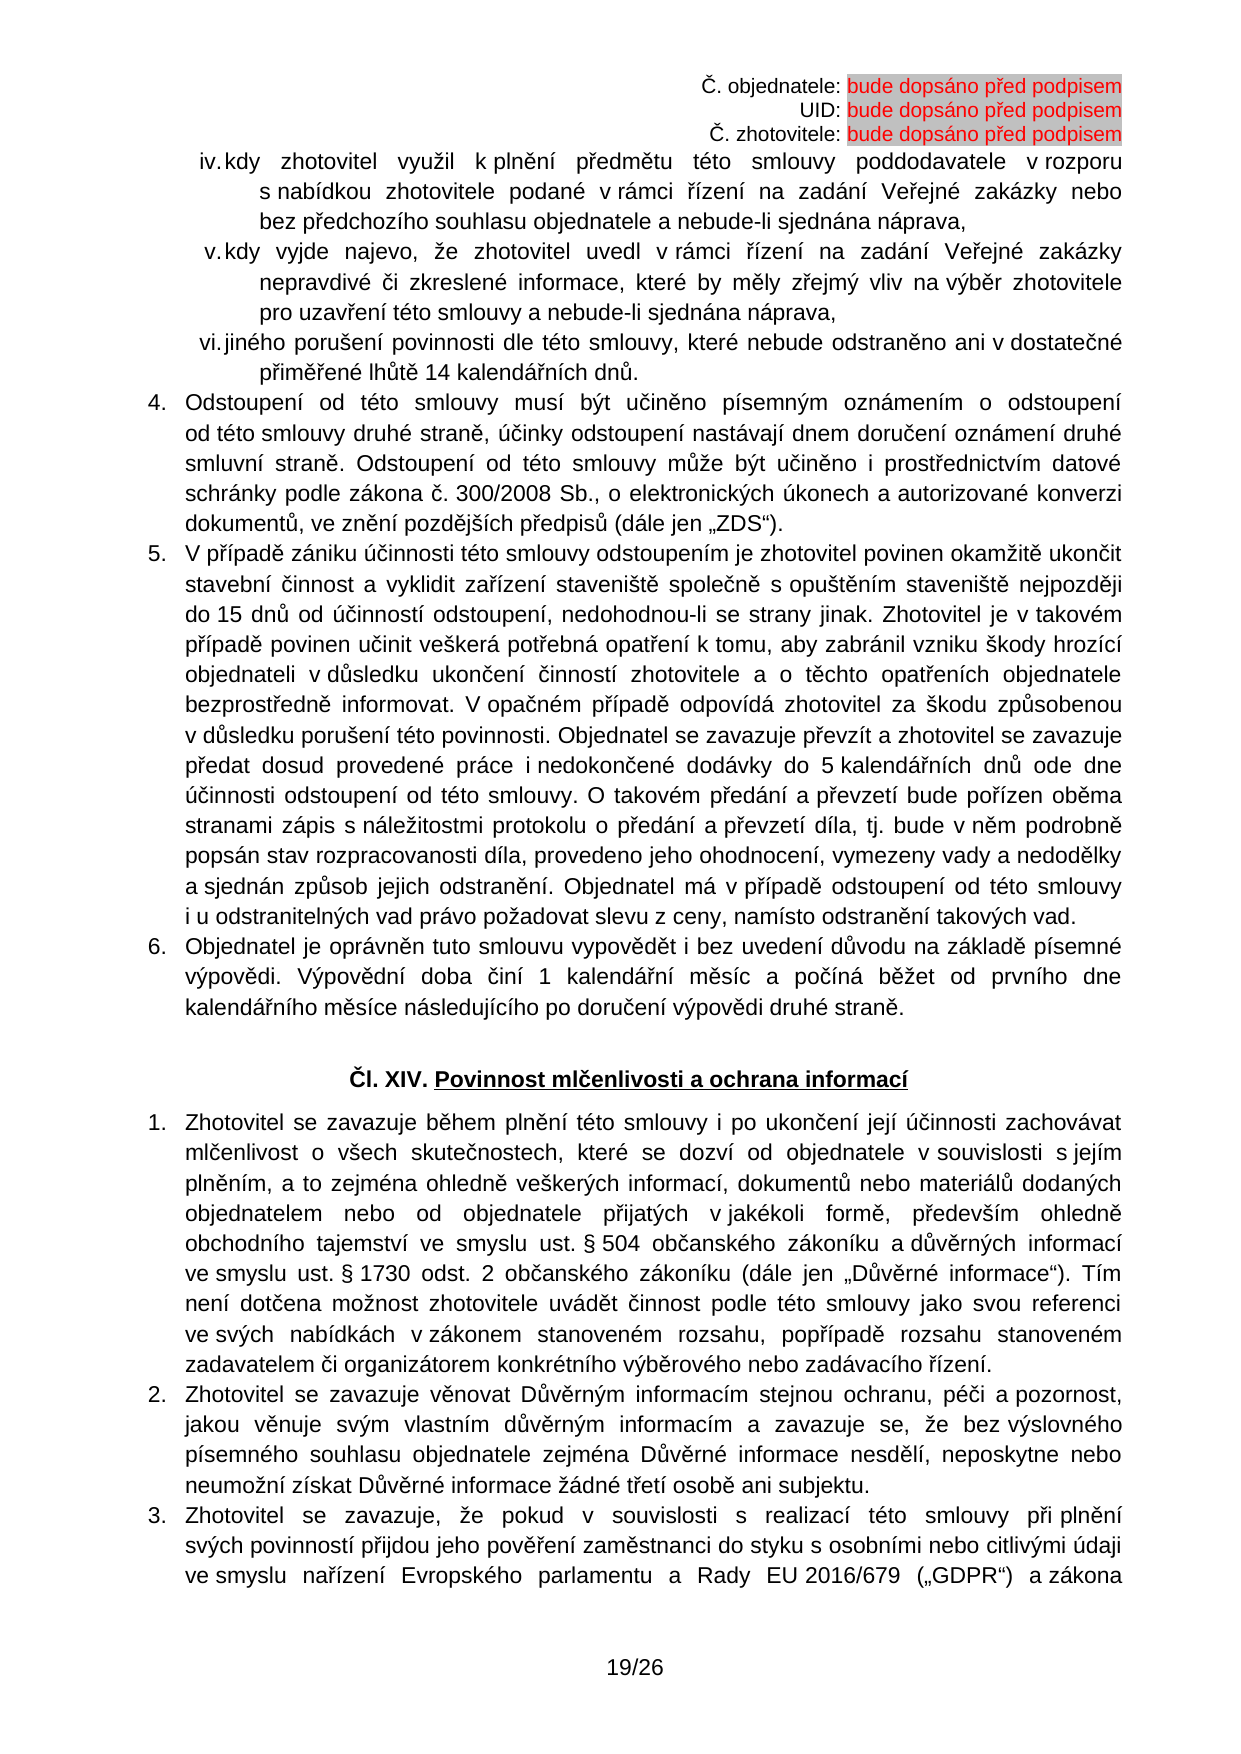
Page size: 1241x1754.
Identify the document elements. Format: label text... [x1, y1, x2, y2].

list kdy vyjde najevo, že zhotovitel uvedl v rámci řízení na zadání Veřejné zakázky nepravdivé či zkreslené informace, které by měly zřejmý vliv na výběr zhotovitele pro uzavření této smlouvy a nebude-li sjednána náprava, [222, 238, 1122, 325]
list kdy zhotovitel využil k plnění předmětu této smlouvy poddodavatele v rozporu s nabídkou zhotovitele podané v rámci řízení na zadání Veřejné zakázky nebo bez předchozího souhlasu objednatele a nebude-li sjednána náprava, [222, 148, 1122, 234]
list V případě zániku účinnosti této smlouvy odstoupením je zhotovitel povinen okamžitě ukončit stavební činnost a vyklidit zařízení staveniště společně s opuštěním staveniště nejpozději do 15 dnů od účinností odstoupení, nedohodnou-li se strany jinak. Zhotovitel je v takovém případě povinen učinit veškerá potřebná opatření k tomu, aby zabránil vzniku škody hrozící objednateli v důsledku ukončení činností zhotovitele a o těchto opatřeních objednatele bezprostředně informovat. V opačném případě odpovídá zhotovitel za škodu způsobenou v důsledku porušení této povinnosti. Objednatel se zavazuje převzít a zhotovitel se zavazuje předat dosud provedené práce i nedokončené dodávky do 5 kalendářních dnů ode dne účinnosti odstoupení od této smlouvy. O takovém předání a převzetí bude pořízen oběma stranami zápis s náležitostmi protokolu o předání a převzetí díla, tj. bude v něm podrobně popsán stav rozpracovanosti díla, provedeno jeho ohodnocení, vymezeny vady a nedodělky a sjednán způsob jejich odstranění. Objednatel má v případě odstoupení od této smlouvy i u odstranitelných vad právo požadovat slevu z ceny, namísto odstranění takových vad. [148, 540, 1122, 929]
list Zhotovitel se zavazuje během plnění této smlouvy i po ukončení její účinnosti zachovávat mlčenlivost o všech skutečnostech, které se dozví od objednatele v souvislosti s jejím plněním, a to zejména ohledně veškerých informací, dokumentů nebo materiálů dodaných objednatelem nebo od objednatele přijatých v jakékoli formě, především ohledně obchodního tajemství ve smyslu ust. § 504 občanského zákoníku a důvěrných informací ve smyslu ust. § 1730 odst. 2 občanského zákoníku (dále jen „Důvěrné informace“). Tím není dotčena možnost zhotovitele uvádět činnost podle této smlouvy jako svou referenci ve svých nabídkách v zákonem stanoveném rozsahu, popřípadě rozsahu stanoveném zadavatelem či organizátorem konkrétního výběrového nebo zadávacího řízení. [148, 1109, 1122, 1377]
text Povinnost mlčenlivosti a ochrana informací [148, 1066, 1122, 1093]
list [148, 1502, 1122, 1588]
list Zhotovitel se zavazuje věnovat Důvěrným informacím stejnou ochranu, péči a pozornost, jakou věnuje svým vlastním důvěrným informacím a zavazuje se, že bez výslovného písemného souhlasu objednatele zejména Důvěrné informace nesdělí, neposkytne nebo neumožní získat Důvěrné informace žádné třetí osobě ani subjektu. [148, 1381, 1122, 1498]
list Odstoupení od této smlouvy musí být učiněno písemným oznámením o odstoupení od této smlouvy druhé straně, účinky odstoupení nastávají dnem doručení oznámení druhé smluvní straně. Odstoupení od této smlouvy může být učiněno i prostřednictvím datové schránky podle zákona č. 300/2008 Sb., o elektronických úkonech a autorizované konverzi dokumentů, ve znění pozdějších předpisů (dále jen „ZDS“). [148, 389, 1122, 536]
list Objednatel je oprávněn tuto smlouvu vypovědět i bez uvedení důvodu na základě písemné výpovědi. Výpovědní doba činí 1 kalendářní měsíc a počíná běžet od prvního dne kalendářního měsíce následujícího po doručení výpovědi druhé straně. [148, 933, 1122, 1020]
list jiného porušení povinnosti dle této smlouvy, které nebude odstraněno ani v dostatečné přiměřené lhůtě 14 kalendářních dnů. [222, 329, 1122, 385]
